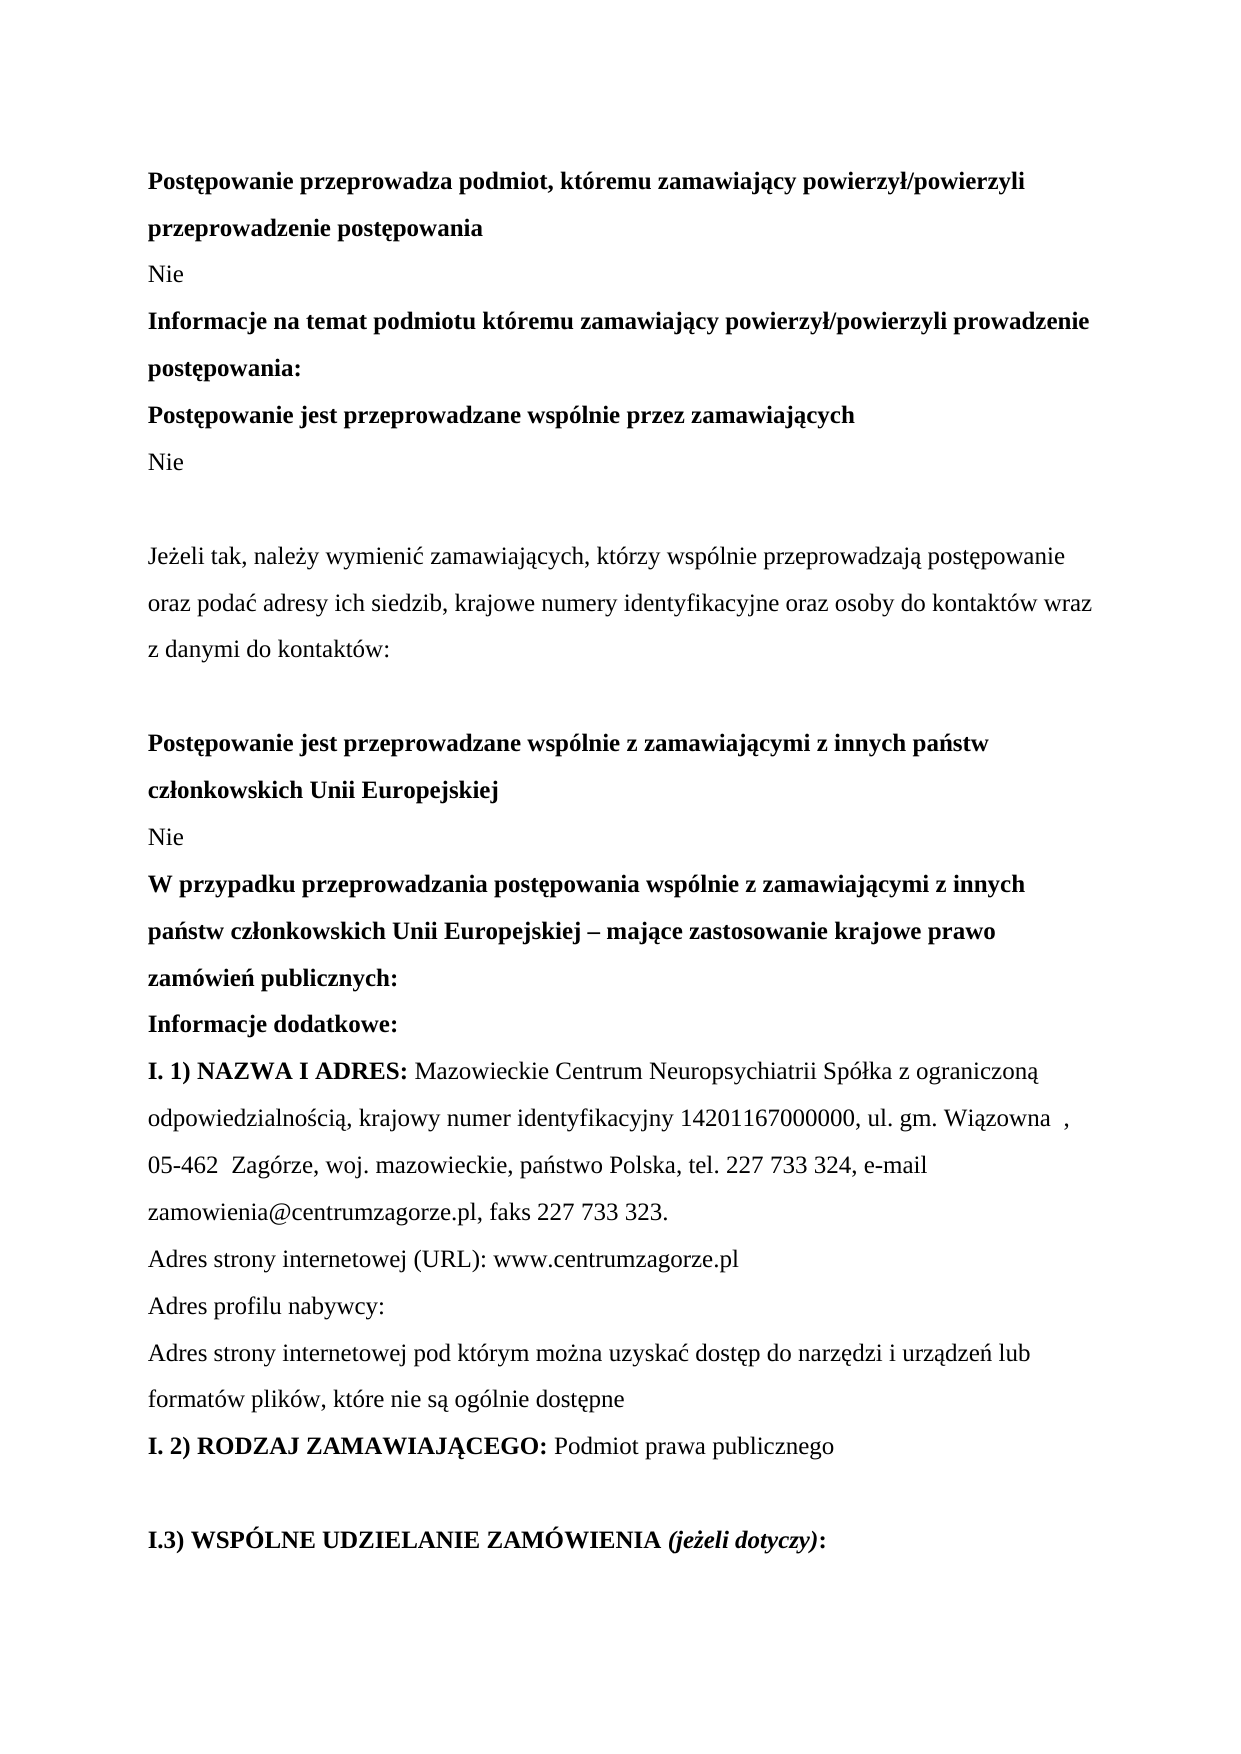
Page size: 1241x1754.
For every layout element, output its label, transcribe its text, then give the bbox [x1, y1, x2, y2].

text I. 1) NAZWA I ADRES: Mazowieckie Centrum Neuropsychiatrii Spółka z ograniczoną odpowiedzialnością, krajowy numer identyfikacyjny 14201167000000, ul. gm. Wiązowna , 05-462 Zagórze, woj. mazowieckie, państwo Polska, tel. 227 733 324, e-mail zamowienia@centrumzagorze.pl, faks 227 733 323. Adres strony internetowej (URL): www.centrumzagorze.pl Adres profilu nabywcy: Adres strony internetowej pod którym można uzyskać dostęp do narzędzi i urządzeń lub formatów plików, które nie są ogólnie dostępne [148, 1038, 1093, 1413]
text Postępowanie przeprowadza podmiot, któremu zamawiający powierzył/powierzyli przeprowadzenie postępowania [148, 148, 1093, 241]
text Informacje na temat podmiotu któremu zamawiający powierzył/powierzyli prowadzenie postępowania: Postępowanie jest przeprowadzane wspólnie przez zamawiających [148, 288, 1093, 429]
text Nie [148, 804, 1093, 851]
text Jeżeli tak, należy wymienić zamawiających, którzy wspólnie przeprowadzają postępowanie oraz podać adresy ich siedzib, krajowe numery identyfikacyjne oraz osoby do kontaktów wraz z danymi do kontaktów: Postępowanie jest przeprowadzane wspólnie z zamawiającymi z innych państw członkowskich Unii Europejskiej [148, 476, 1093, 804]
text Nie [148, 241, 1093, 288]
text I. 2) RODZAJ ZAMAWIAJĄCEGO: Podmiot prawa publicznego [148, 1413, 1093, 1507]
text I.3) WSPÓLNE UDZIELANIE ZAMÓWIENIA (jeżeli dotyczy): [148, 1507, 1093, 1554]
text Nie [148, 429, 1093, 476]
text W przypadku przeprowadzania postępowania wspólnie z zamawiającymi z innych państw członkowskich Unii Europejskiej – mające zastosowanie krajowe prawo zamówień publicznych: Informacje dodatkowe: [148, 851, 1093, 1038]
